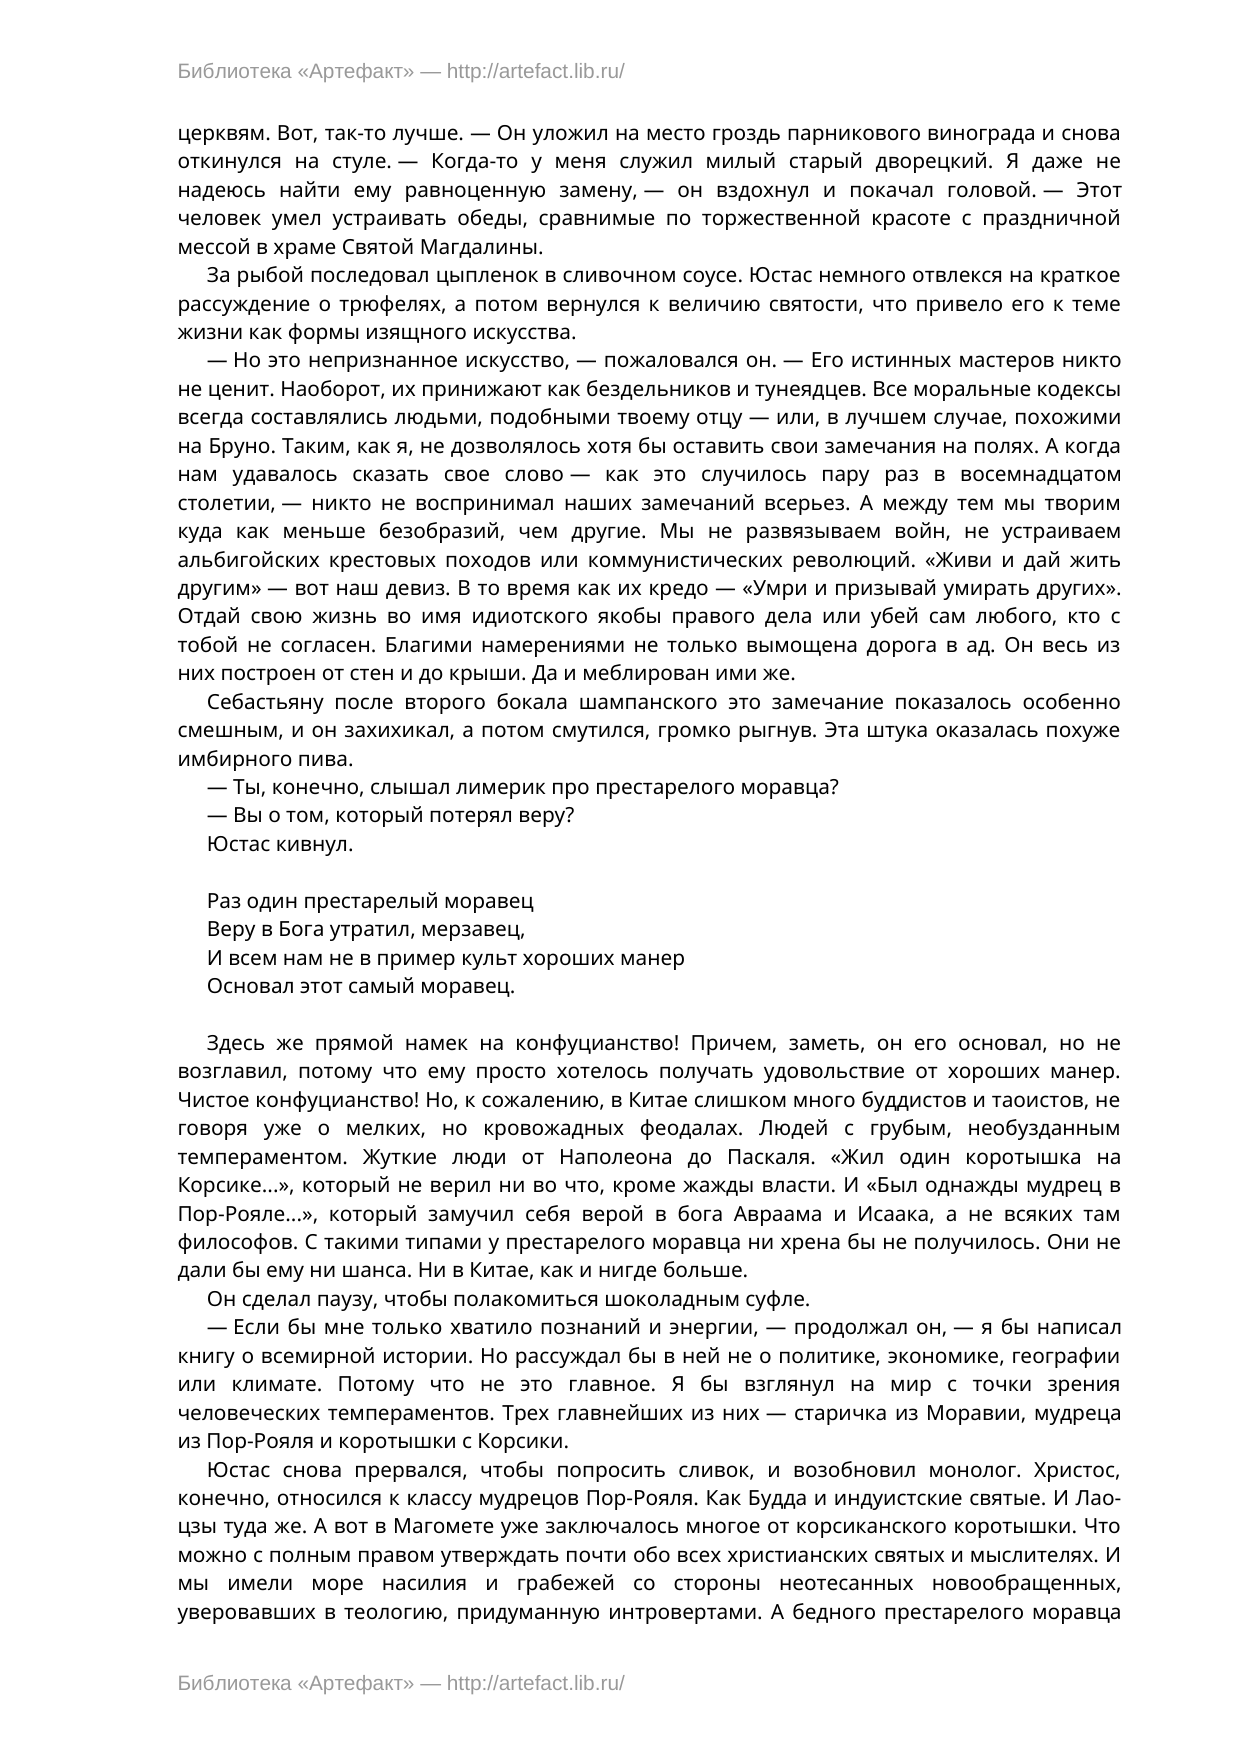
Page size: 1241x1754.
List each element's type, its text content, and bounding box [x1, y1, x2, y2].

text Веру в Бога утратил, мерзавец, [177, 914, 1122, 943]
text Юстас кивнул. [177, 829, 1122, 857]
text Себастьяну после второго бокала шампанского это замечание показалось особенно смешным, и он захихикал, а потом смутился, громко рыгнув. Эта штука оказалась похуже имбирного пива. [177, 687, 1122, 772]
text — Если бы мне только хватило познаний и энергии, — продолжал он, — я бы написал книгу о всемирной истории. Но рассуждал бы в ней не о политике, экономике, географии или климате. Потому что не это главное. Я бы взглянул на мир с точки зрения человеческих темпераментов. Трех главнейших из них — старичка из Моравии, мудреца из Пор-Рояля и коротышки с Корсики. [177, 1312, 1122, 1455]
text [177, 118, 1122, 260]
text — Но это непризнанное искусство, — пожаловался он. — Его истинных мастеров никто не ценит. Наоборот, их принижают как бездельников и тунеядцев. Все моральные кодексы всегда составлялись людьми, подобными твоему отцу — или, в лучшем случае, похожими на Бруно. Таким, как я, не дозволялось хотя бы оставить свои замечания на полях. А когда нам удавалось сказать свое слово — как это случилось пару раз в восемнадцатом столетии, — никто не воспринимал наших замечаний всерьез. А между тем мы творим куда как меньше безобразий, чем другие. Мы не развязываем войн, не устраиваем альбигойских крестовых походов или коммунистических революций. «Живи и дай жить другим» — вот наш девиз. В то время как их кредо — «Умри и призывай умирать других». Отдай свою жизнь во имя идиотского якобы правого дела или убей сам любого, кто с тобой не согласен. Благими намерениями не только вымощена дорога в ад. Он весь из них построен от стен и до крыши. Да и меблирован ими же. [177, 346, 1122, 687]
text Здесь же прямой намек на конфуцианство! Причем, заметь, он его основал, но не возглавил, потому что ему просто хотелось получать удовольствие от хороших манер. Чистое конфуцианство! Но, к сожалению, в Китае слишком много буддистов и таоистов, не говоря уже о мелких, но кровожадных феодалах. Людей с грубым, необузданным темпераментом. Жуткие люди от Наполеона до Паскаля. «Жил один коротышка на Корсике...», который не верил ни во что, кроме жажды власти. И «Был однажды мудрец в Пор-Рояле...», который замучил себя верой в бога Авраама и Исаака, а не всяких там философов. С такими типами у престарелого моравца ни хрена бы не получилось. Они не дали бы ему ни шанса. Ни в Китае, как и нигде больше. [177, 1028, 1122, 1284]
text — Вы о том, который потерял веру? [177, 801, 1122, 829]
text — Ты, конечно, слышал лимерик про престарелого моравца? [177, 772, 1122, 801]
text Основал этот самый моравец. [177, 971, 1122, 1000]
text И всем нам не в пример культ хороших манер [177, 943, 1122, 971]
text За рыбой последовал цыпленок в сливочном соусе. Юстас немного отвлекся на краткое рассуждение о трюфелях, а потом вернулся к величию святости, что привело его к теме жизни как формы изящного искусства. [177, 260, 1122, 346]
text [177, 1455, 1122, 1625]
text Раз один престарелый моравец [177, 886, 1122, 914]
text Он сделал паузу, чтобы полакомиться шоколадным суфле. [177, 1284, 1122, 1312]
